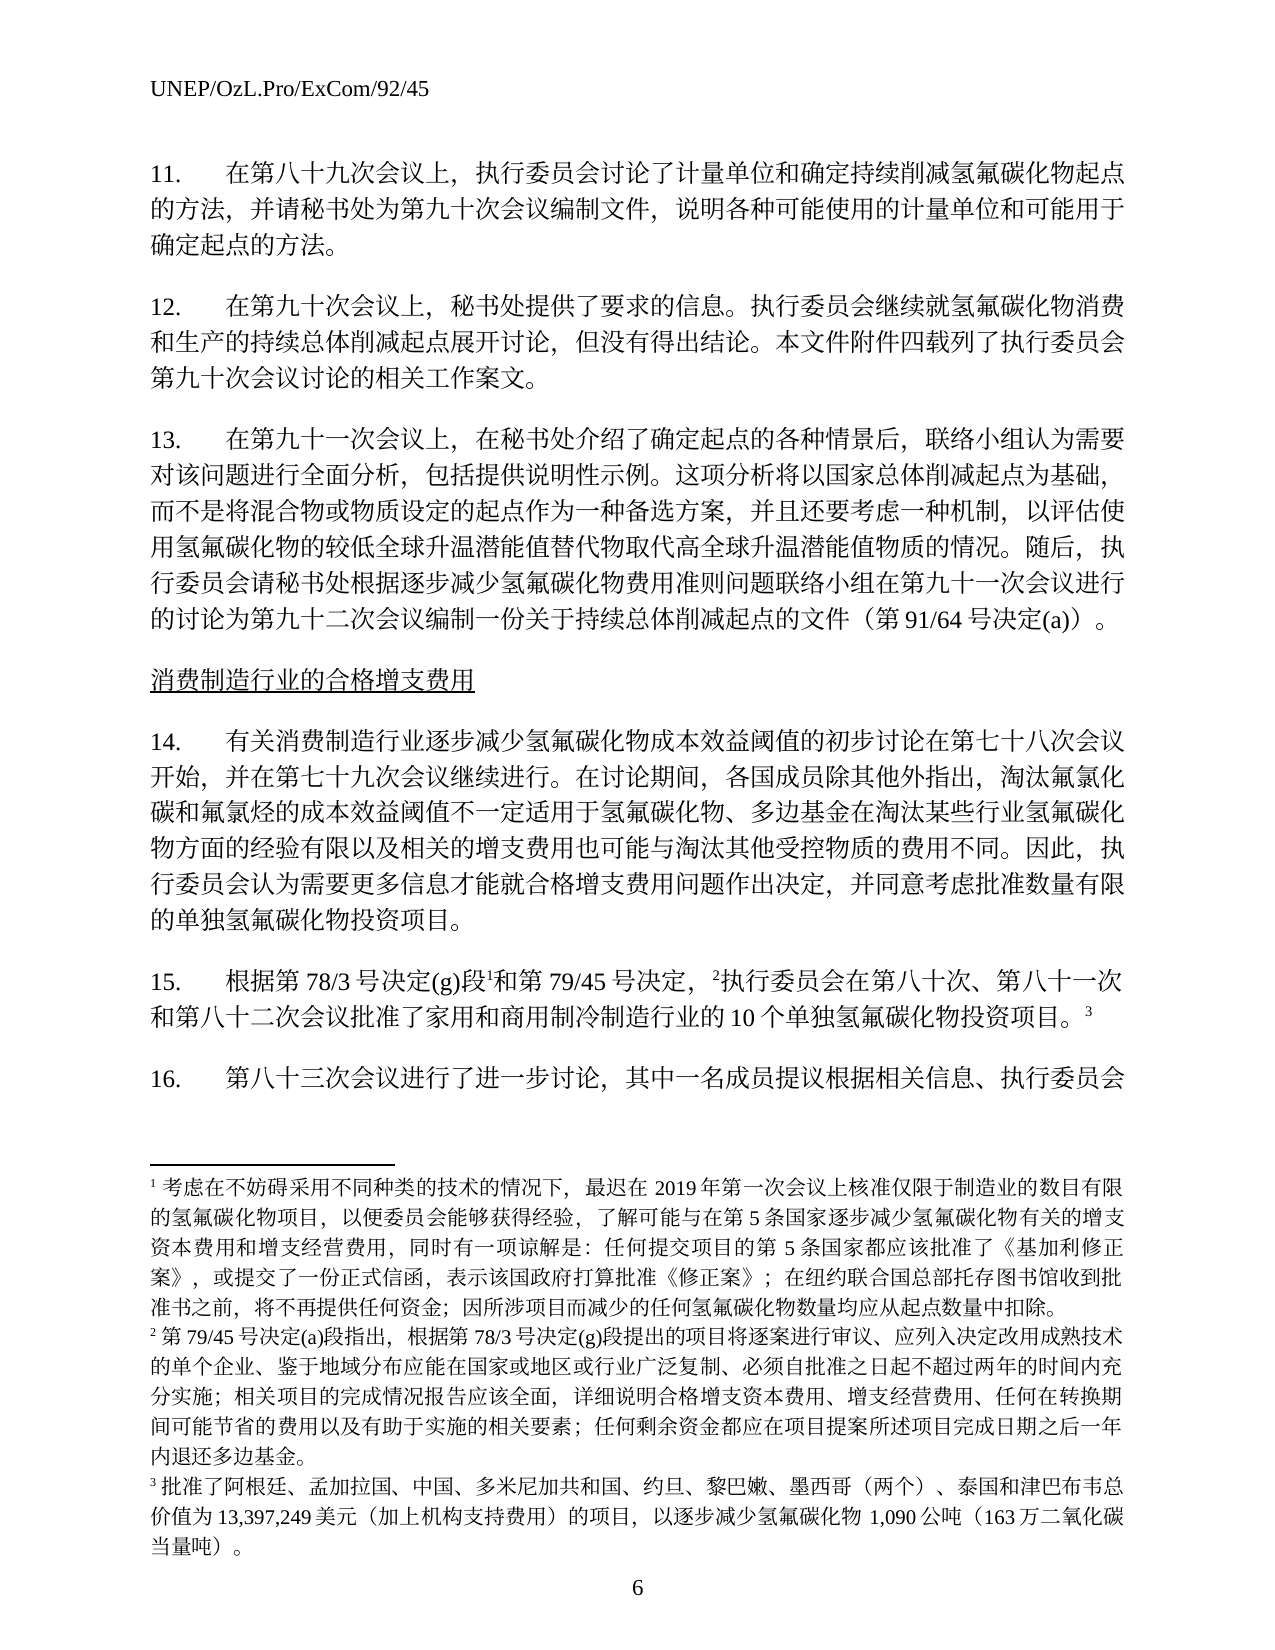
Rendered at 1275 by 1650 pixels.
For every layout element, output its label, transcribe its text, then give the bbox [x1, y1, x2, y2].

subtitle 有关消费制造行业逐步减少氢氟碳化物成本效益阈值的初步讨论在第七十八次会议开始，并在第七十九次会议继续进行。在讨论期间，各国成员除其他外指出，淘汰氟氯化碳和氟氯烃的成本效益阈值不一定适用于氢氟碳化物、多边基金在淘汰某些行业氢氟碳化物方面的经验有限以及相关的增支费用也可能与淘汰其他受控物质的费用不同。因此，执行委员会认为需要更多信息才能就合格增支费用问题作出决定，并同意考虑批准数量有限的单独氢氟碳化物投资项目。 [150, 721, 1125, 937]
list 在第八十九次会议上，执行委员会讨论了计量单位和确定持续削减氢氟碳化物起点的方法，并请秘书处为第九十次会议编制文件，说明各种可能使用的计量单位和可能用于确定起点的方法。 [150, 154, 1125, 262]
subtitle 在第九十一次会议上，在秘书处介绍了确定起点的各种情景后，联络小组认为需要对该问题进行全面分析，包括提供说明性示例。这项分析将以国家总体削减起点为基础，而不是将混合物或物质设定的起点作为一种备选方案，并且还要考虑一种机制，以评估使用氢氟碳化物的较低全球升温潜能值替代物取代高全球升温潜能值物质的情况。随后，执行委员会请秘书处根据逐步减少氢氟碳化物费用准则问题联络小组在第九十一次会议进行的讨论为第九十二次会议编制一份关于持续总体削减起点的文件（第91/64号决定(a)）。 [150, 420, 1125, 635]
subtitle 根据第78/3号决定(g)段和第79/45号决定，执行委员会在第八十次、第八十一次和第八十二次会议批准了家用和商用制冷制造行业的10个单独氢氟碳化物投资项目。 [150, 962, 1125, 1034]
list 在第九十次会议上，秘书处提供了要求的信息。执行委员会继续就氢氟碳化物消费和生产的持续总体削减起点展开讨论，但没有得出结论。本文件附件四载列了执行委员会第九十次会议讨论的相关工作案文。 [150, 287, 1125, 395]
text 消费制造行业的合格增支费用 [150, 660, 1125, 696]
